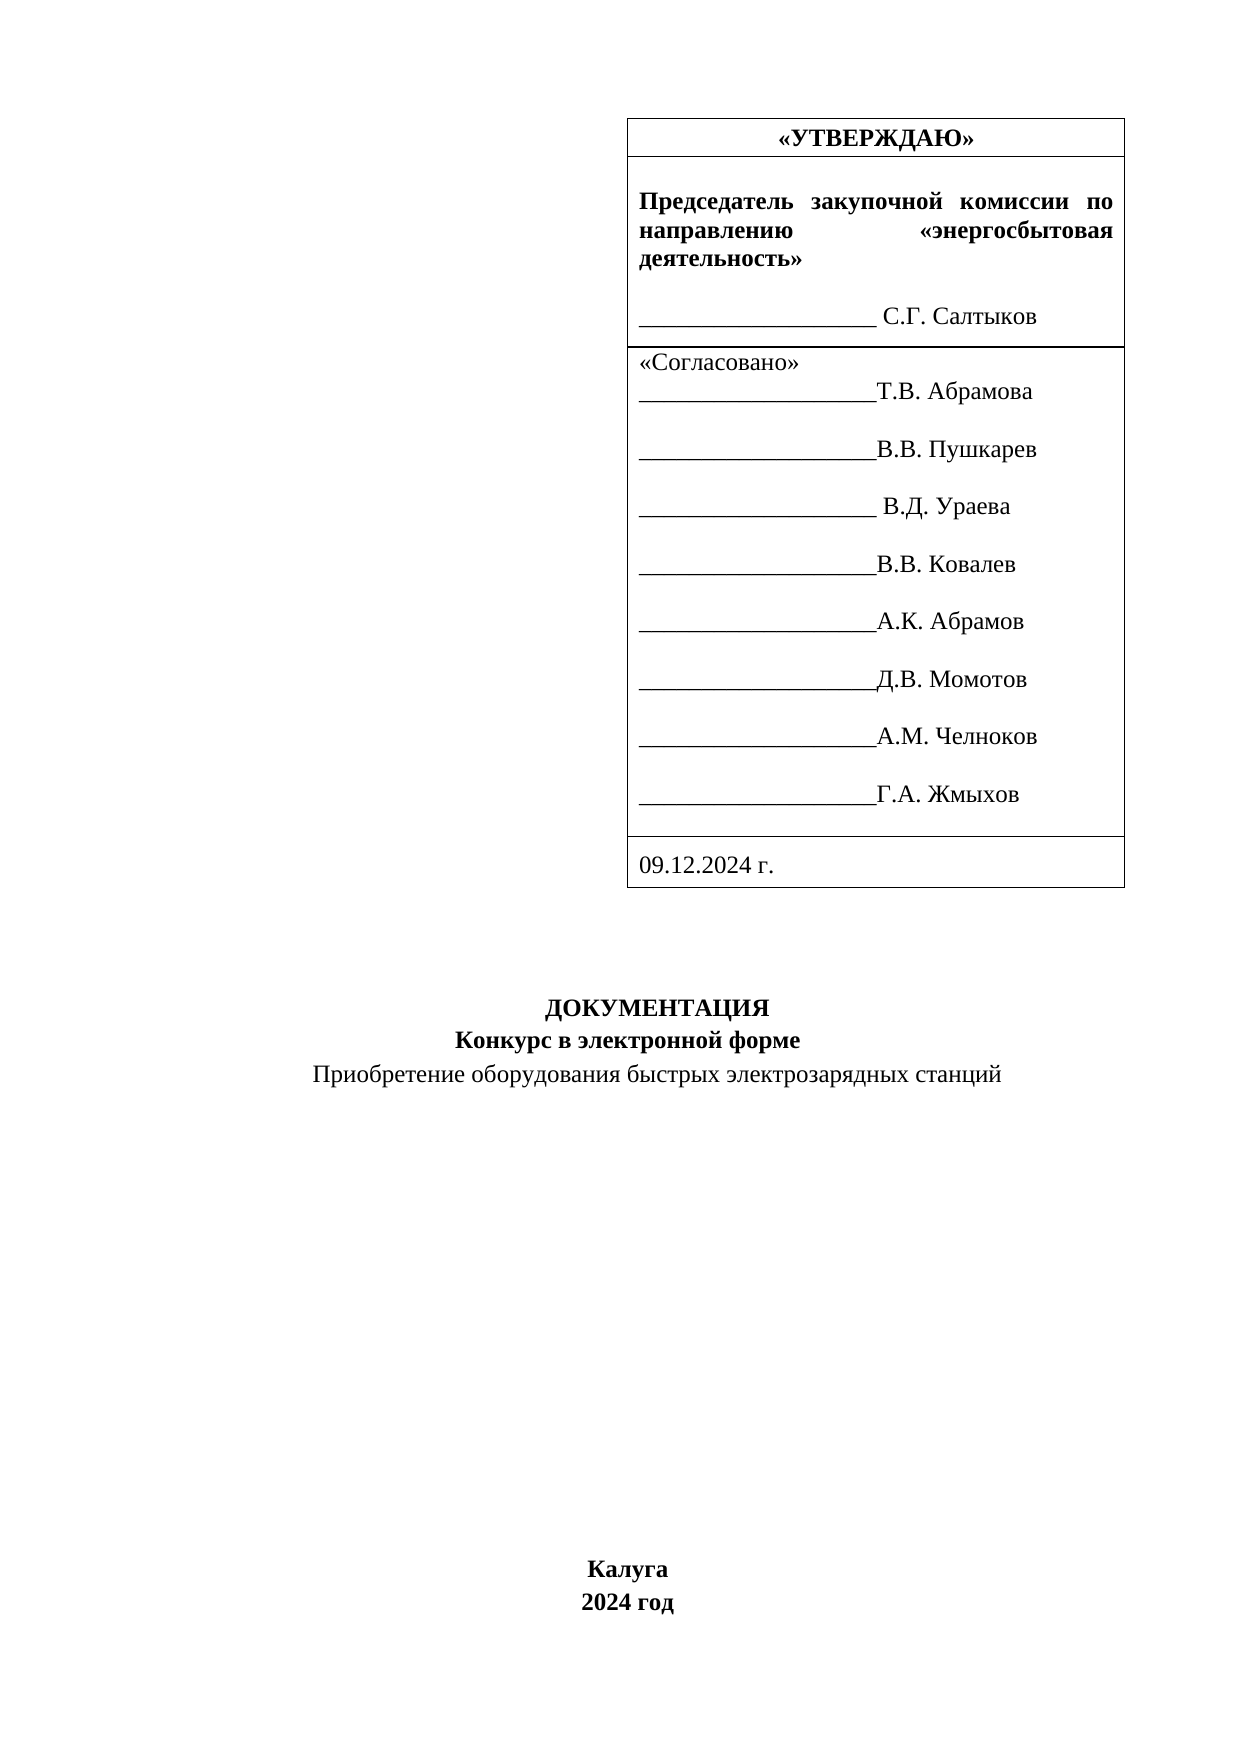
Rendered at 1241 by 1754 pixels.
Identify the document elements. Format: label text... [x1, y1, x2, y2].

table_cell 09.12.2024 г. [628, 837, 1124, 887]
table_cell «Согласовано» ___________________Т.В. Абрамова ___________________В.В. Пушкарев ___________________ В.Д. Ураева ___________________В.В. Ковалев ___________________А.К. Абрамов ___________________Д.В. Момотов ___________________А.М. Челноков ___________________Г.А. Жмыхов [628, 348, 1124, 836]
text ДОКУМЕНТАЦИЯ [177, 993, 1137, 1021]
text Приобретение оборудования быстрых электрозарядных станций [118, 1059, 1137, 1087]
table_header «УТВЕРЖДАЮ» [628, 119, 1124, 156]
table_cell Председатель закупочной комиссии по направлению «энергосбытовая деятельность» ___________________ С.Г. Салтыков [628, 157, 1124, 346]
text Калуга [118, 1554, 1137, 1583]
text 2024 год [118, 1587, 1137, 1616]
text Конкурс в электронной форме [118, 1026, 1137, 1054]
